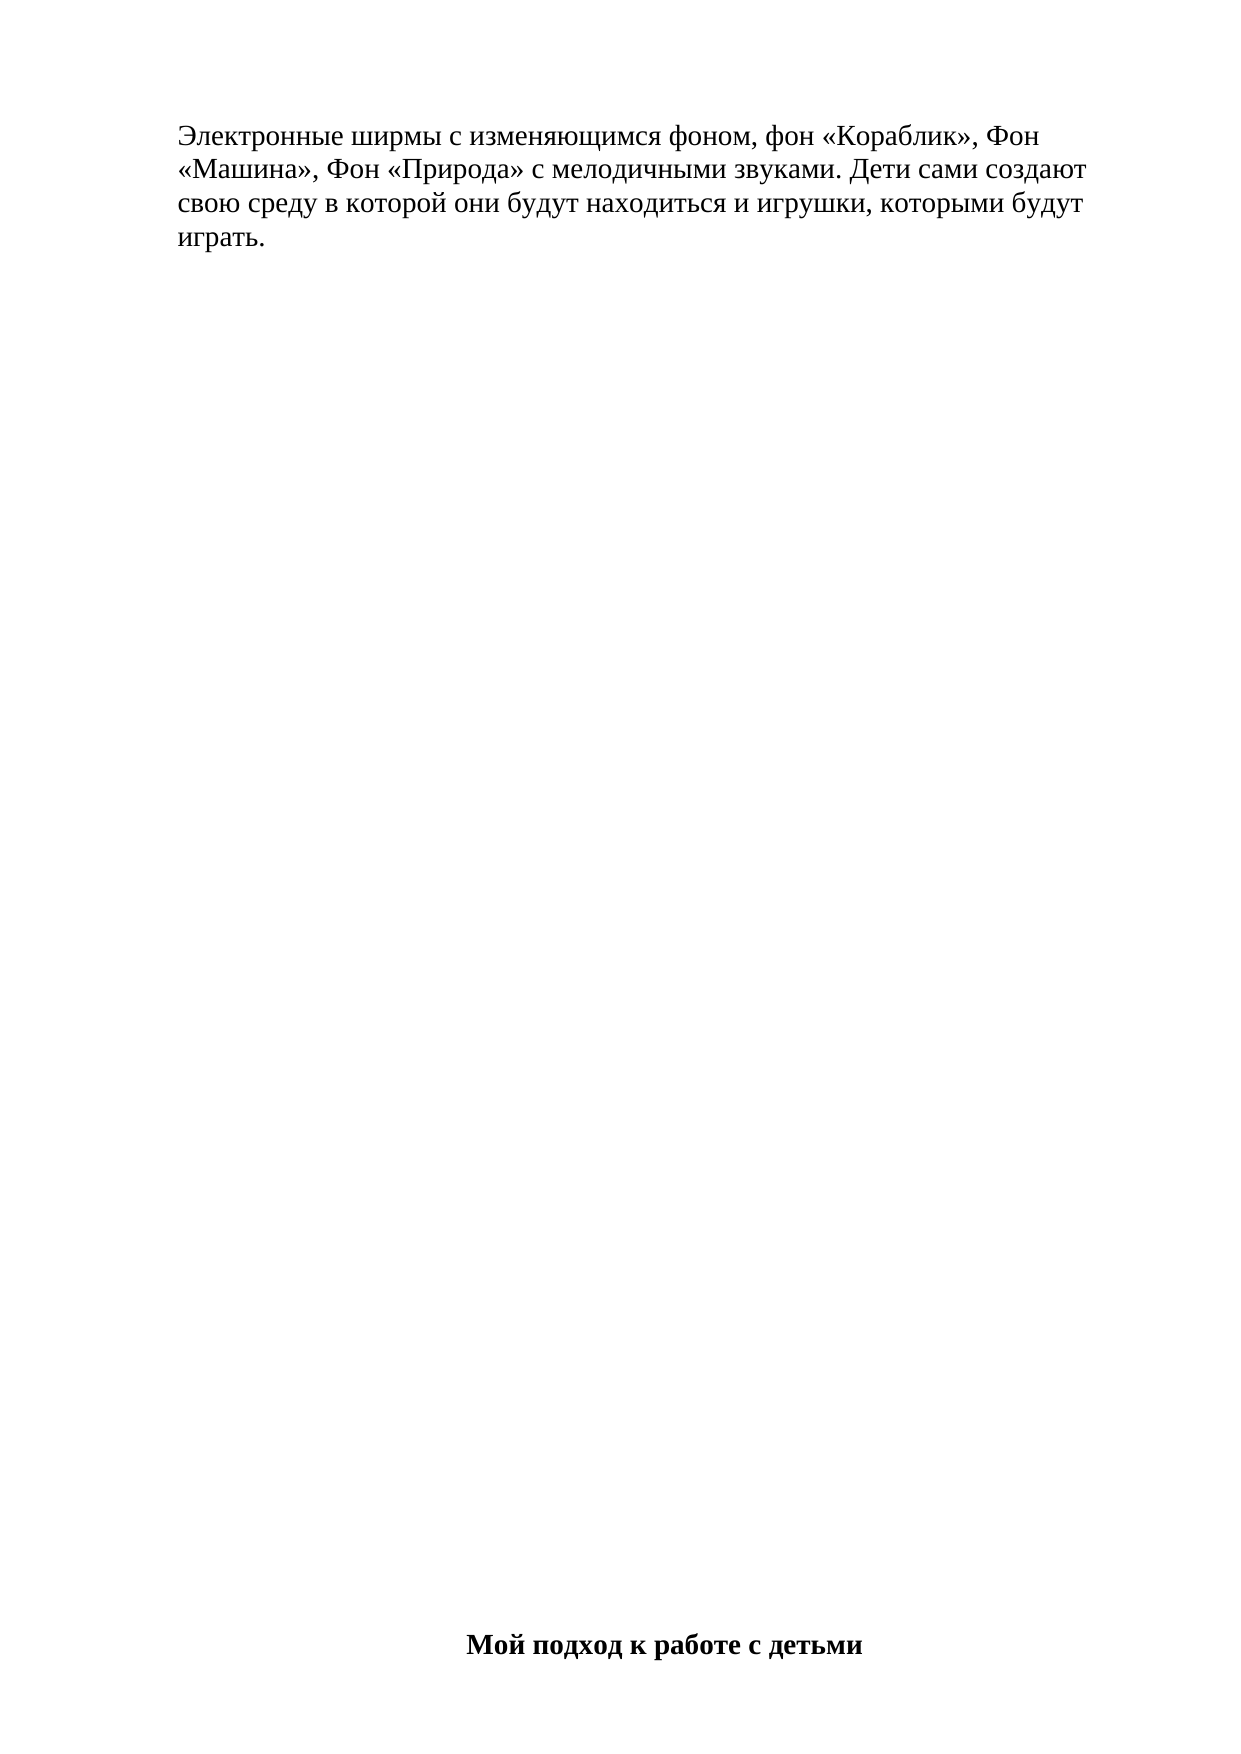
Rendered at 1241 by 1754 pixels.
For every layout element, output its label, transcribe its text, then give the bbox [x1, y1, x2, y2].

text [177, 118, 1152, 252]
text Мой подход к работе с детьми [177, 1627, 1152, 1661]
